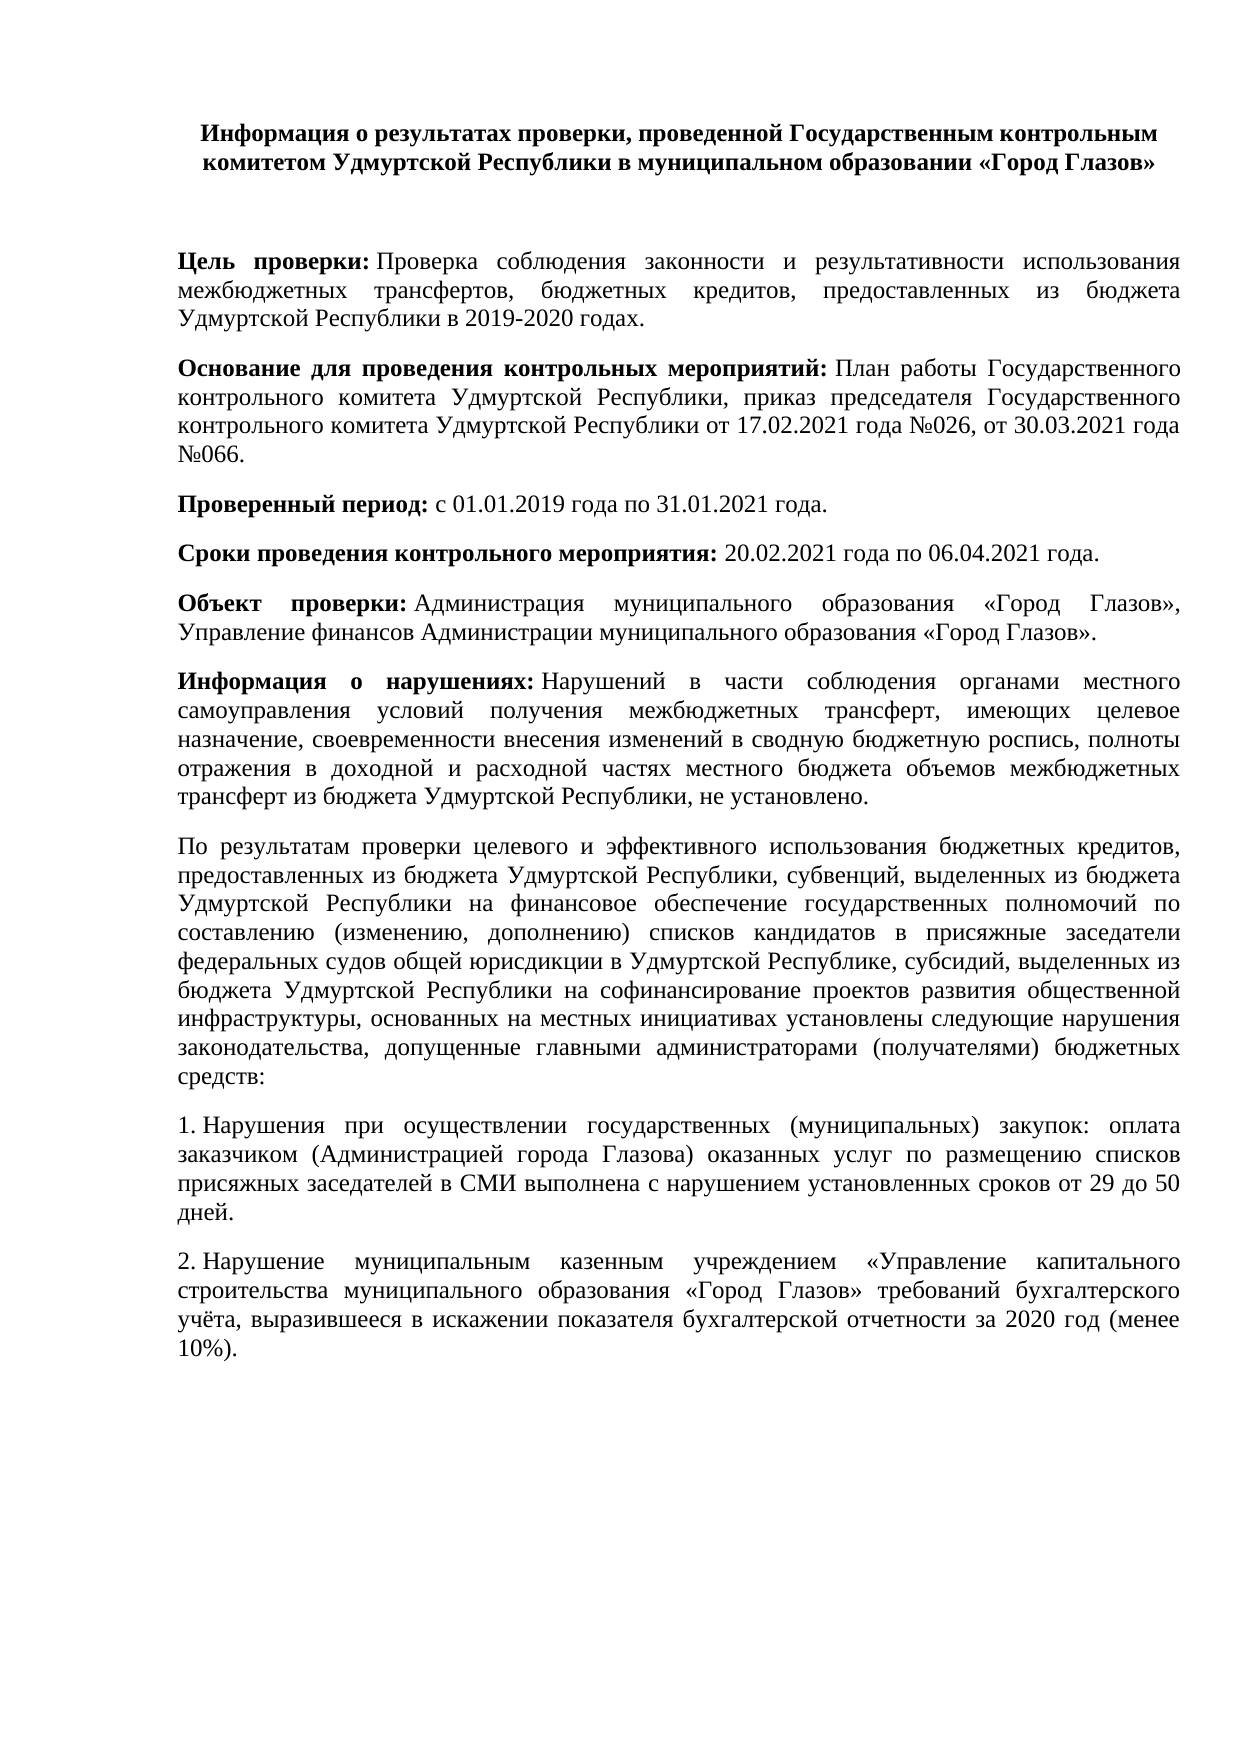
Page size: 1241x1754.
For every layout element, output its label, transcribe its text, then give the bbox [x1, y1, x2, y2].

text Информация о нарушениях: Нарушений в части соблюдения органами местного самоуправления условий получения межбюджетных трансферт, имеющих целевое назначение, своевременности внесения изменений в сводную бюджетную роспись, полноты отражения в доходной и расходной частях местного бюджета объемов межбюджетных трансферт из бюджета Удмуртской Республики, не установлено. [177, 666, 1181, 810]
text Цель проверки: Проверка соблюдения законности и результативности использования межбюджетных трансфертов, бюджетных кредитов, предоставленных из бюджета Удмуртской Республики в 2019-2020 годах. [177, 246, 1181, 332]
text По результатам проверки целевого и эффективного использования бюджетных кредитов, предоставленных из бюджета Удмуртской Республики, субвенций, выделенных из бюджета Удмуртской Республики на финансовое обеспечение государственных полномочий по составлению (изменению, дополнению) списков кандидатов в присяжные заседатели федеральных судов общей юрисдикции в Удмуртской Республике, субсидий, выделенных из бюджета Удмуртской Республики на софинансирование проектов развития общественной инфраструктуры, основанных на местных инициативах установлены следующие нарушения законодательства, допущенные главными администраторами (получателями) бюджетных средств: [177, 831, 1181, 1090]
text Проверенный период: с 01.01.2019 года по 31.01.2021 года. [177, 489, 1181, 518]
text 2. Нарушение муниципальным казенным учреждением «Управление капитального строительства муниципального образования «Город Глазов» требований бухгалтерского учёта, выразившееся в искажении показателя бухгалтерской отчетности за 2020 год (менее 10%). [177, 1246, 1181, 1361]
text Основание для проведения контрольных мероприятий: План работы Государственного контрольного комитета Удмуртской Республики, приказ председателя Государственного контрольного комитета Удмуртской Республики от 17.02.2021 года №026, от 30.03.2021 года №066. [177, 353, 1181, 468]
text 1. Нарушения при осуществлении государственных (муниципальных) закупок: оплата заказчиком (Администрацией города Глазова) оказанных услуг по размещению списков присяжных заседателей в СМИ выполнена с нарушением установленных сроков от 29 до 50 дней. [177, 1111, 1181, 1226]
text Сроки проведения контрольного мероприятия: 20.02.2021 года по 06.04.2021 года. [177, 538, 1181, 567]
text Объект проверки: Администрация муниципального образования «Город Глазов», Управление финансов Администрации муниципального образования «Город Глазов». [177, 588, 1181, 646]
text Информация о результатах проверки, проведенной Государственным контрольным комитетом Удмуртской Республики в муниципальном образовании «Город Глазов» [177, 118, 1181, 176]
